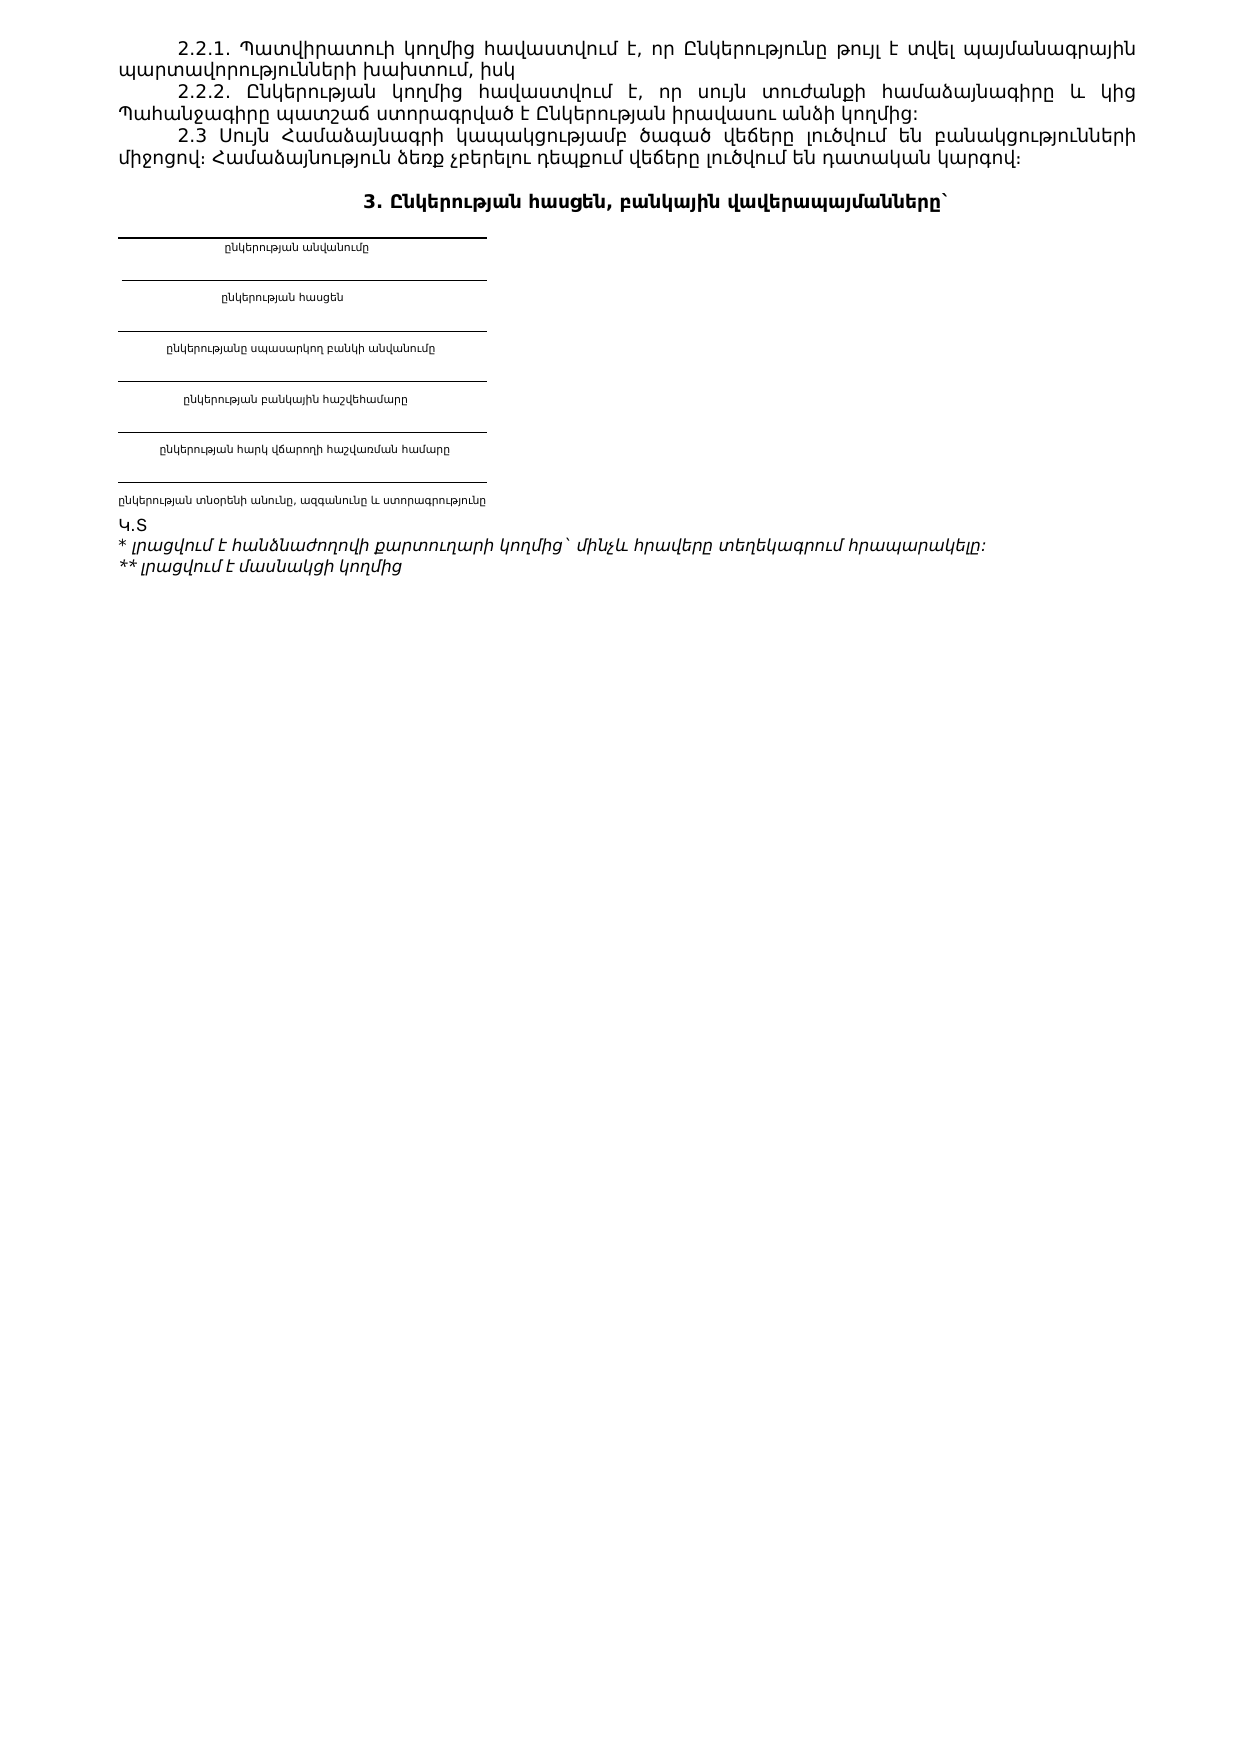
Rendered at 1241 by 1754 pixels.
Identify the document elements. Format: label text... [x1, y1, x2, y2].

text 2.3 Սույն Համաձայնագրի կապակցությամբ ծագած վեճերը լուծվում են բանակցությունների միջոցով։ Համաձայնություն ձեռք չբերելու դեպքում վեճերը լուծվում են դատական կարգով։ [118, 125, 1137, 169]
text ընկերության անվանումը [118, 241, 1137, 263]
text 2.2.2. Ընկերության կողմից հավաստվում է, որ սույն տուժանքի համաձայնագիրը և կից Պահանջագիրը պատշաճ ստորագրված է Ընկերության իրավասու անձի կողմից: [118, 81, 1137, 125]
text 3. Ընկերության հասցեն, բանկային վավերապայմանները` [118, 191, 1137, 212]
text ընկերության բանկային հաշվեհամարը [118, 393, 1137, 415]
text 2.2.1. Պատվիրատուի կողմից հավաստվում է, որ Ընկերությունը թույլ է տվել պայմանագրային պարտավորությունների խախտում, իսկ [118, 37, 1137, 81]
text ընկերության հասցեն [118, 292, 1137, 314]
text ընկերությանը սպասարկող բանկի անվանումը [118, 342, 1137, 364]
text * լրացվում է հանձնաժողովի քարտուղարի կողմից` մինչև հրավերը տեղեկագրում հրապարակելը: [118, 536, 1137, 555]
text Կ.Տ [118, 516, 1137, 536]
text ընկերության հարկ վճարողի հաշվառման համարը [118, 444, 1137, 466]
text ** լրացվում է մասնակցի կողմից [118, 555, 1137, 578]
text ընկերության տնօրենի անունը, ազգանունը և ստորագրությունը [118, 494, 1137, 516]
